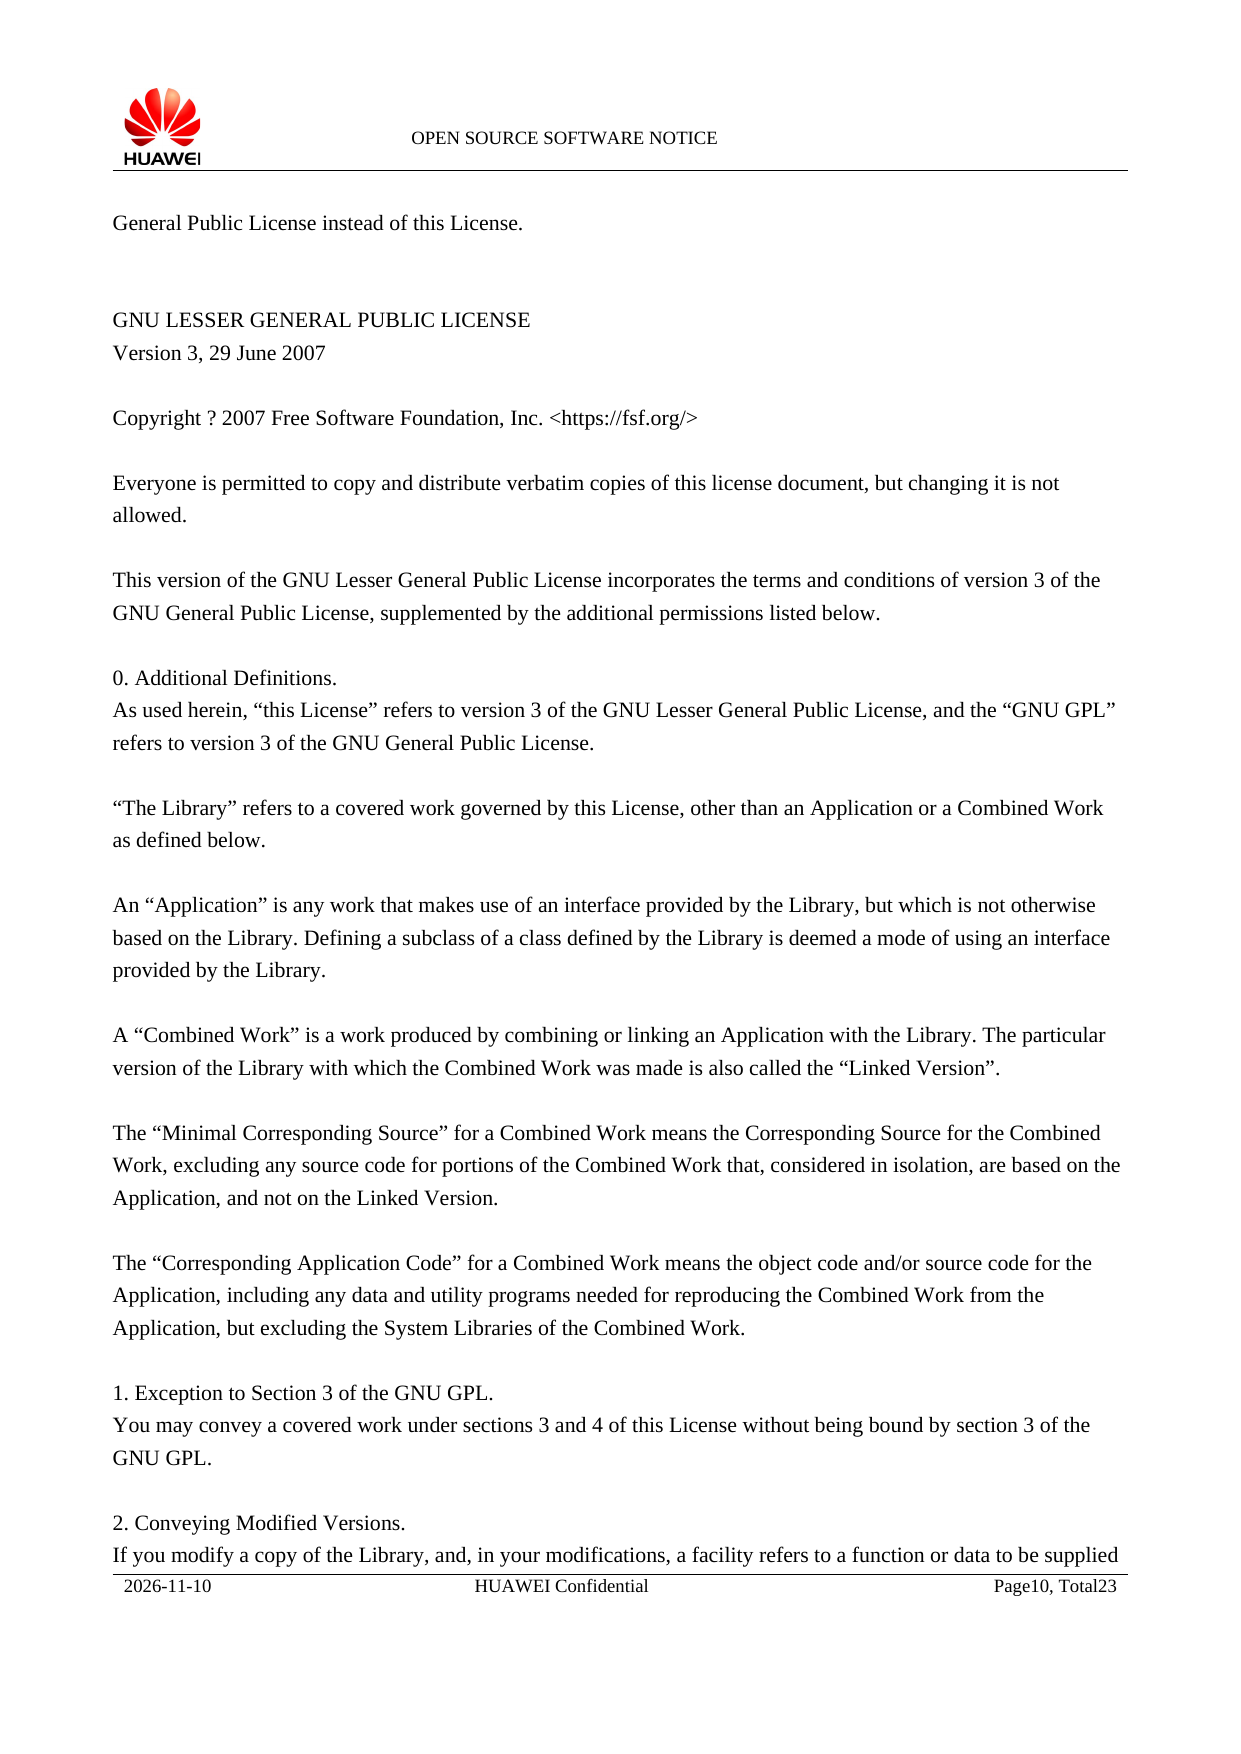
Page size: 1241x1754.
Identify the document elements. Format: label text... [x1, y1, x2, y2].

picture [124, 88, 201, 165]
